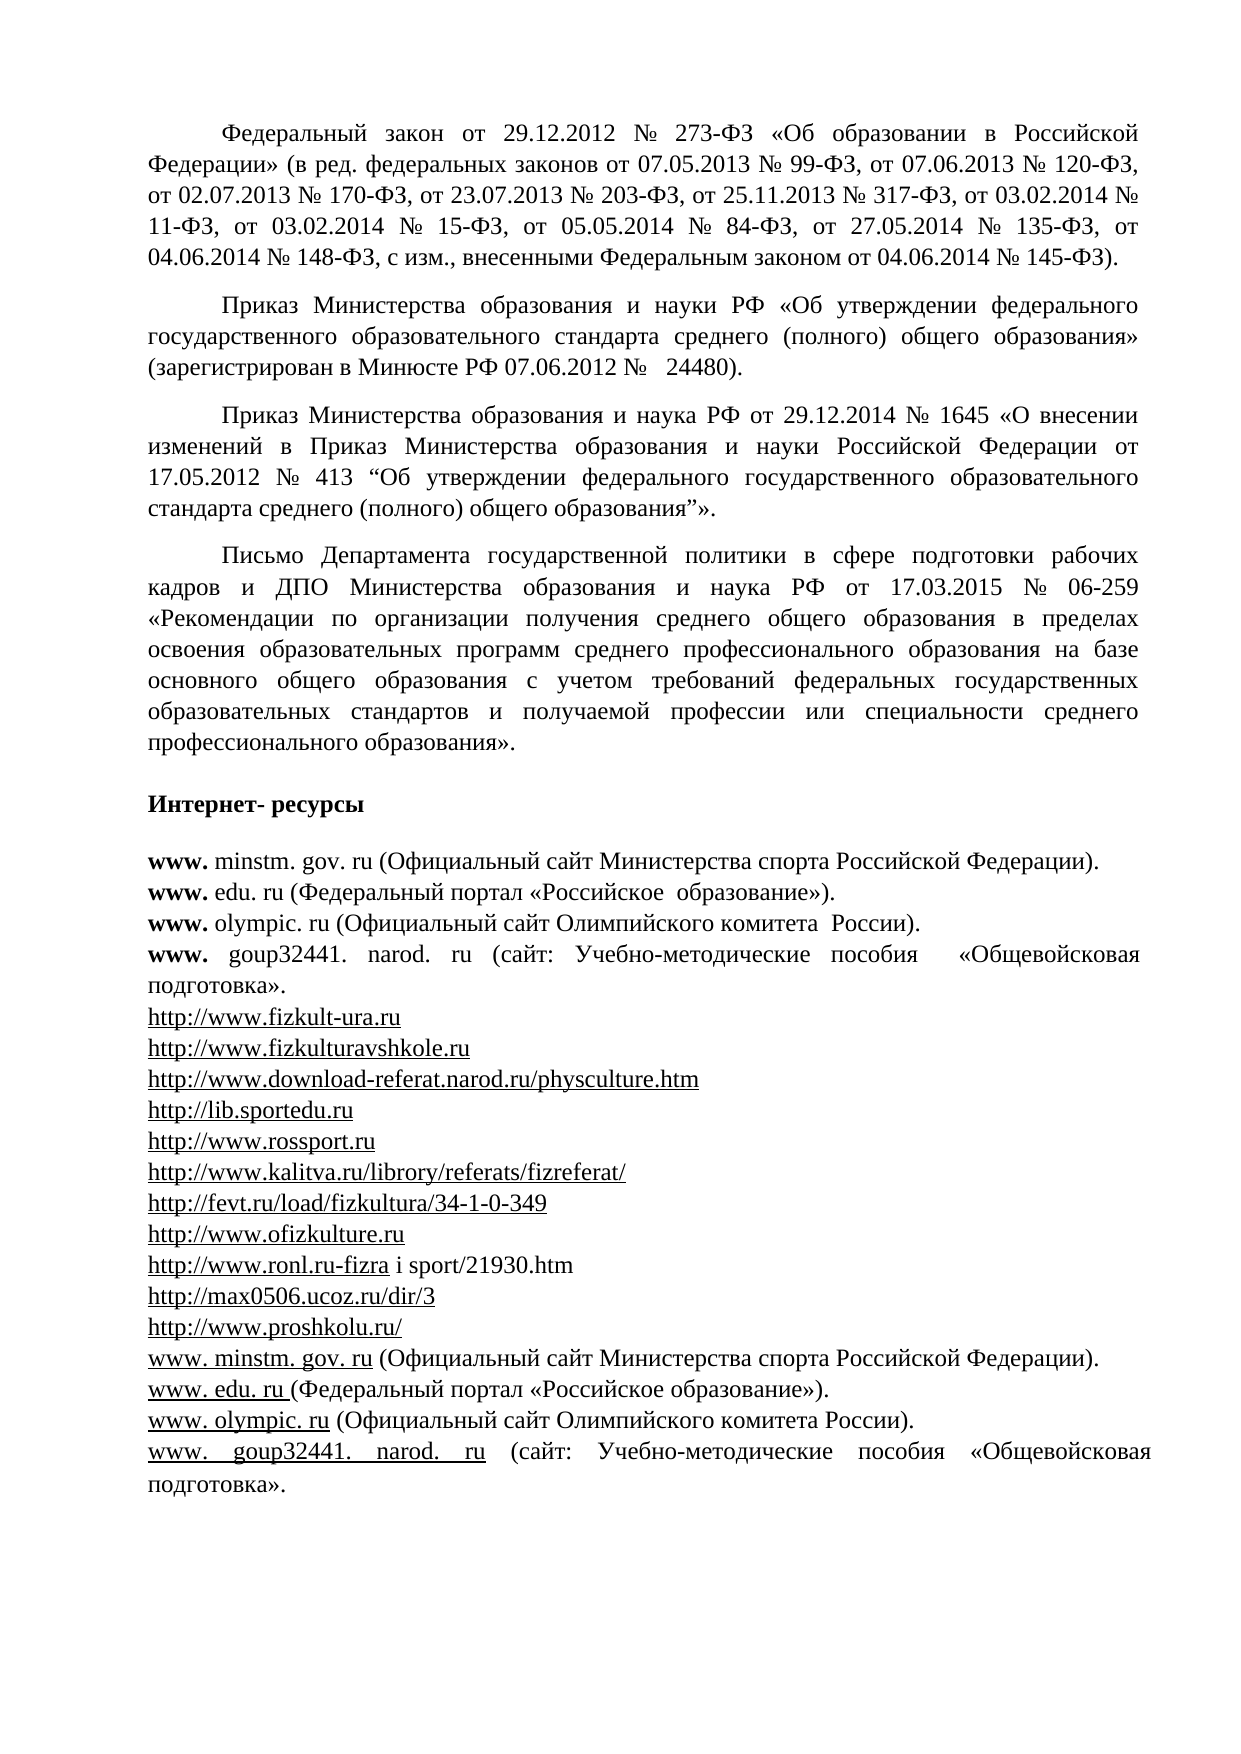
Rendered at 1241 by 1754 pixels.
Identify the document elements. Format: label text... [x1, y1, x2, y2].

text http://max0506.ucoz.ru/dir/3 [148, 1281, 1105, 1310]
text www. olympic. ru (Официальный сайт Олимпийского комитета России). [148, 1405, 1105, 1434]
text http://www.download-referat.narod.ru/physculture.htm [148, 1064, 1105, 1092]
text Интернет- ресурсы [148, 789, 1152, 818]
text http://www.fizkulturavshkole.ru [148, 1033, 1105, 1061]
text www. minstm. gov. ru (Официальный сайт Министерства спорта Российской Федерации). www. edu. ru (Федеральный портал «Российское образование»). [148, 846, 1152, 906]
text http://www.fizkult-ura.ru [148, 1002, 1105, 1030]
text http://lib.sportedu.ru [148, 1095, 1105, 1123]
text http://www.ofizkulture.ru [148, 1219, 1105, 1248]
text http://fevt.ru/load/fizkultura/34-1-0-349 [148, 1188, 1105, 1217]
text Приказ Министерства образования и наука РФ от 29.12.2014 № 1645 «О внесении изменений в Приказ Министерства образования и науки Российской Федерации от 17.05.2012 № 413 “Об утверждении федерального государственного образовательного стандарта среднего (полного) общего образования”». [148, 400, 1139, 522]
text http://www.ronl.ru-fizra i sport/21930.htm [148, 1250, 1105, 1279]
text www. minstm. gov. ru (Официальный сайт Министерства спорта Российской Федерации). [148, 1343, 1105, 1372]
text http://www.rossport.ru [148, 1126, 1105, 1154]
text http://www.proshkolu.ru/ [148, 1312, 1105, 1341]
text Федеральный закон от 29.12.2012 № 273-ФЗ «Об образовании в Российской Федерации» (в ред. федеральных законов от 07.05.2013 № 99-ФЗ, от 07.06.2013 № 120-ФЗ, от 02.07.2013 № 170-ФЗ, от 23.07.2013 № 203-ФЗ, от 25.11.2013 № 317-ФЗ, от 03.02.2014 № 11-ФЗ, от 03.02.2014 № 15-ФЗ, от 05.05.2014 № 84-ФЗ, от 27.05.2014 № 135-ФЗ, от 04.06.2014 № 148-ФЗ, с изм., внесенными Федеральным законом от 04.06.2014 № 145-ФЗ). [148, 118, 1139, 271]
text Письмо Департамента государственной политики в сфере подготовки рабочих кадров и ДПО Министерства образования и наука РФ от 17.03.2015 № 06-259 «Рекомендации по организации получения среднего общего образования в пределах освоения образовательных программ среднего профессионального образования на базе основного общего образования с учетом требований федеральных государственных образовательных стандартов и получаемой профессии или специальности среднего профессионального образования». [148, 541, 1139, 756]
text www. goup32441. narod. ru (сайт: Учебно-методические пособия «Общевойсковая подготовка». [148, 939, 1141, 999]
text www. goup32441. narod. ru (сайт: Учебно-методические пособия «Общевойсковая подготовка». [148, 1436, 1152, 1498]
text Приказ Министерства образования и науки РФ «Об утверждении федерального государственного образовательного стандарта среднего (полного) общего образования» (зарегистрирован в Минюсте РФ 07.06.2012 № 24480). [148, 290, 1139, 381]
text http://www.kalitva.ru/librory/referats/fizreferat/ [148, 1157, 1105, 1186]
text www. edu. ru (Федеральный портал «Российское образование»). [148, 1374, 1105, 1403]
text www. olympic. ru (Официальный сайт Олимпийского комитета России). [148, 908, 1152, 937]
